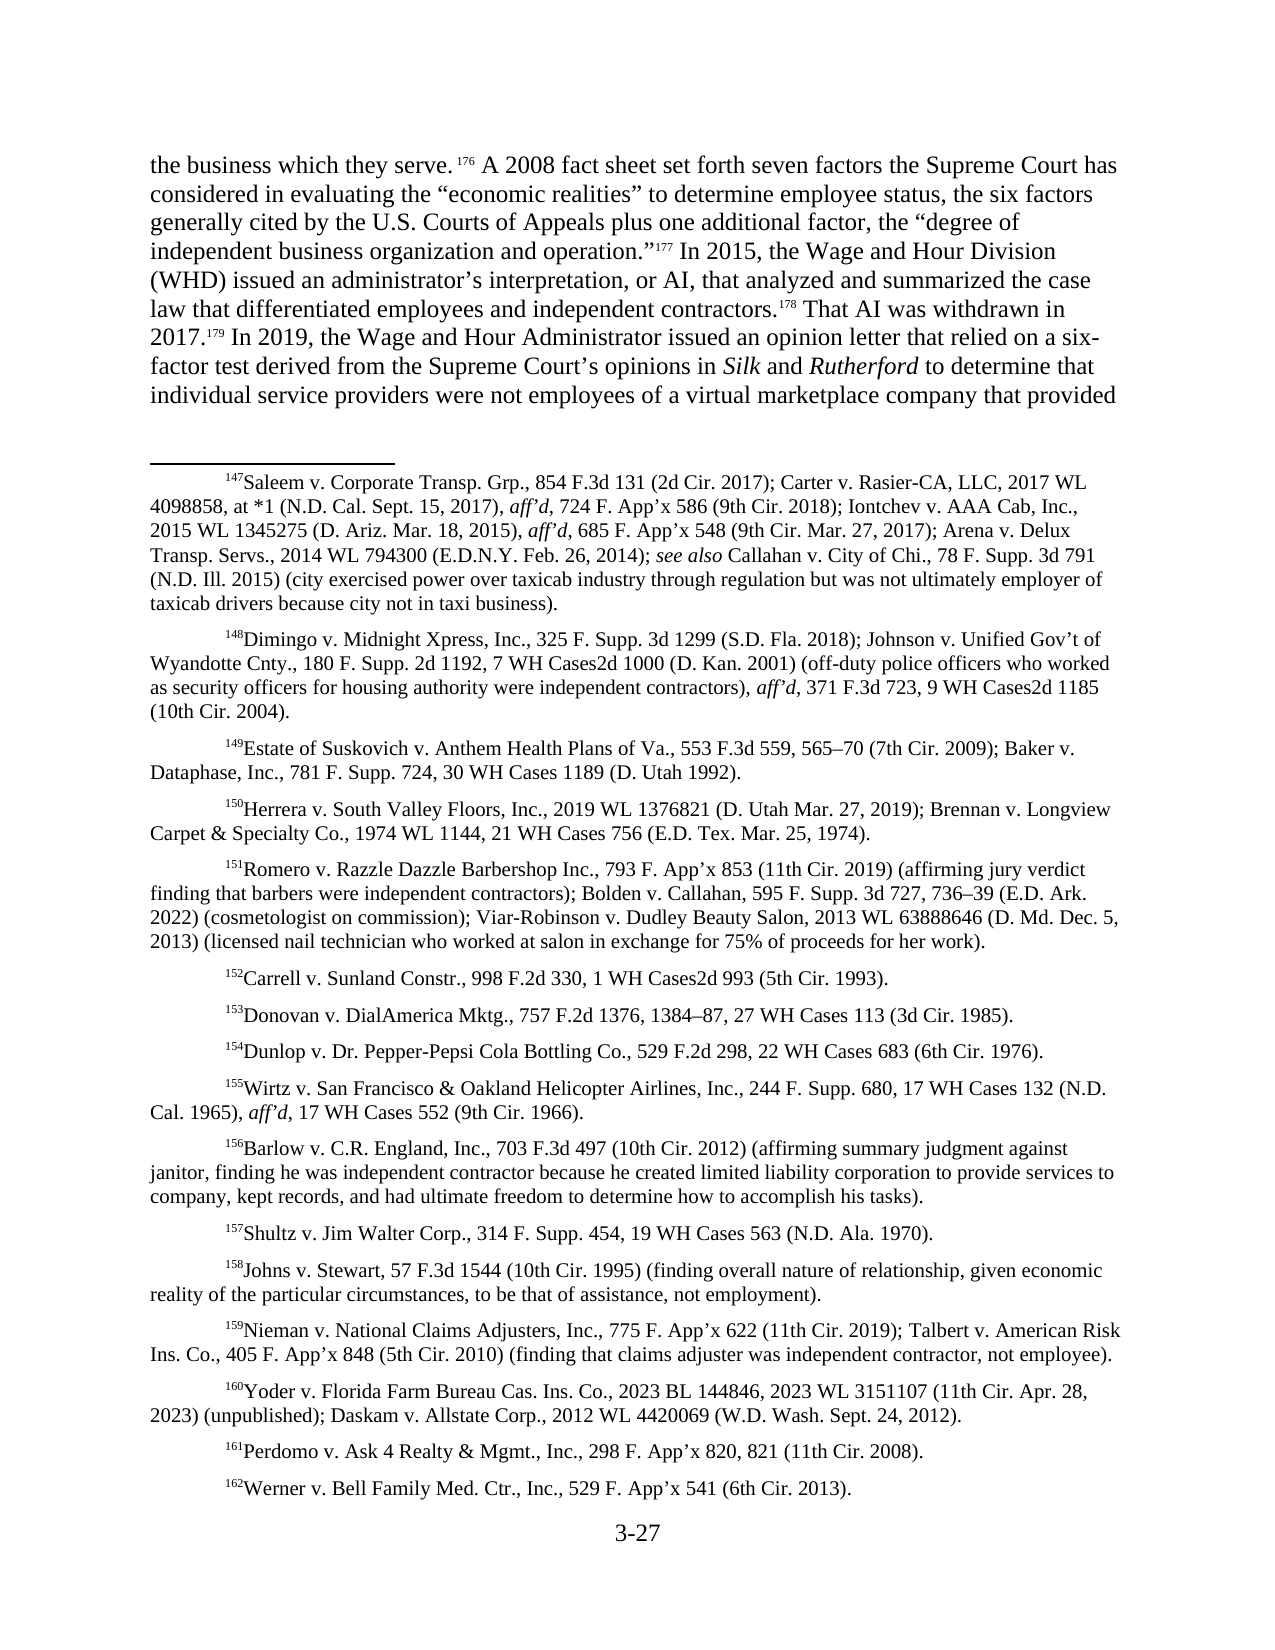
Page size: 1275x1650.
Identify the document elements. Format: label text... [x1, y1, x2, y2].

text The multifactor tests described in detail above have been developed by courts over the past several decades, but the DOL has provided guidance as well, although DOL guidance on this issue has shifted with changing political administrations. In 1997, the DOL issued Fact Sheet #13, titled “Employment Relationship Under the Fair Labor Standards Act (FLSA),” which states that an employee, as distinguished from a person engaged in a business of their own, is one who, as a matter of economic reality, follows the usual path of an employee and is dependent on the business which they serve. A 2008 fact sheet set forth seven factors the Supreme Court has considered in evaluating the “economic realities” to determine employee status, the six factors generally cited by the U.S. Courts of Appeals plus one additional factor, the “degree of independent business organization and operation.” In 2015, the Wage and Hour Division (WHD) issued an administrator’s interpretation, or AI, that analyzed and summarized the case law that differentiated employees and independent contractors. That AI was withdrawn in 2017. In 2019, the Wage and Hour Administrator issued an opinion letter that relied on a six-factor test derived from the Supreme Court’s opinions in Silk and Rutherford to determine that individual service providers were not employees of a virtual marketplace company that provided a platform through which consumers could engage the service providers. That opinion letter was withdrawn on February 19, 2021. [150, 150, 1125, 409]
